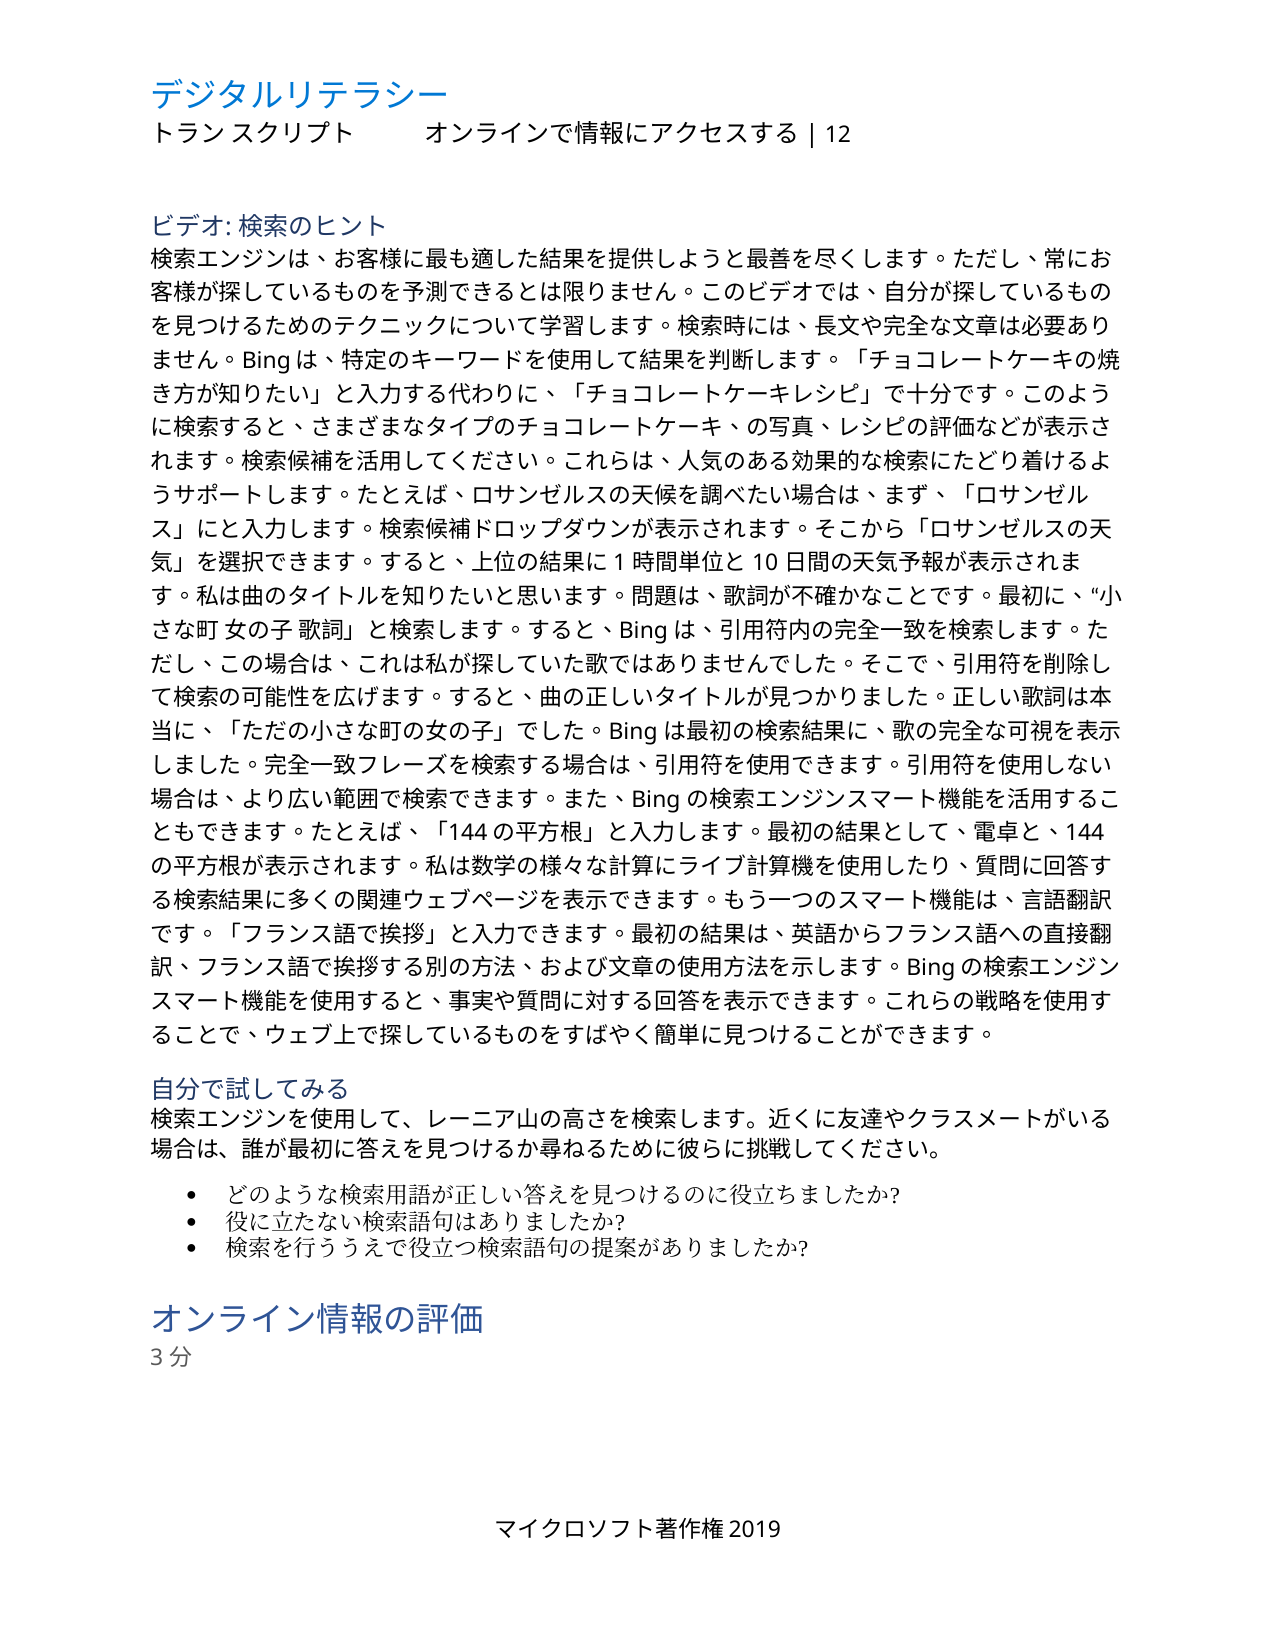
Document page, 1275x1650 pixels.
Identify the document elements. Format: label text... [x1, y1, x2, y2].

subtitle ビデオ: 検索のヒント [150, 206, 1125, 242]
text 検索エンジンは、お客様に最も適した結果を提供しようと最善を尽くします。ただし、常にお客様が探しているものを予測できるとは限りません。このビデオでは、自分が探しているものを見つけるためのテクニックについて学習します。検索時には、長文や完全な文章は必要ありません。Bingは、特定のキーワードを使用して結果を判断します。「チョコレートケーキの焼き方が知りたい」と入力する代わりに、「チョコレートケーキレシピ」で十分です。このように検索すると、さまざまなタイプのチョコレートケーキ、の写真、レシピの評価などが表示されます。検索候補を活用してください。これらは、人気のある効果的な検索にたどり着けるようサポートします。たとえば、ロサンゼルスの天候を調べたい場合は、まず、「ロサンゼルス」にと入力します。検索候補ドロップダウンが表示されます。そこから「ロサンゼルスの天気」を選択できます。すると、上位の結果に1 時間単位と 10 日間の天気予報が表示されます。私は曲のタイトルを知りたいと思います。問題は、歌詞が不確かなことです。最初に、“小さな町 女の子 歌詞」と検索します。すると、Bing は、引用符内の完全一致を検索します。ただし、この場合は、これは私が探していた歌ではありませんでした。そこで、引用符を削除して検索の可能性を広げます。すると、曲の正しいタイトルが見つかりました。正しい歌詞は本当に、「ただの小さな町の女の子」でした。Bing は最初の検索結果に、歌の完全な可視を表示しました。完全一致フレーズを検索する場合は、引用符を使用できます。引用符を使用しない場合は、より広い範囲で検索できます。また、Bing の検索エンジンスマート機能を活用することもできます。たとえば、「144の平方根」と入力します。最初の結果として、電卓と、144の平方根が表示されます。私は数学の様々な計算にライブ計算機を使用したり、質問に回答する検索結果に多くの関連ウェブページを表示できます。もう一つのスマート機能は、言語翻訳です。「フランス語で挨拶」と入力できます。最初の結果は、英語からフランス語への直接翻訳、フランス語で挨拶する別の方法、および文章の使用方法を示します。Bingの検索エンジンスマート機能を使用すると、事実や質問に対する回答を表示できます。これらの戦略を使用することで、ウェブ上で探しているものをすばやく簡単に見つけることができます。 [150, 242, 1125, 1050]
list どのような検索用語が正しい答えを見つけるのに役立ちましたか? [187, 1182, 1125, 1209]
list 役に立たない検索語句はありましたか? [187, 1209, 1125, 1235]
subtitle オンライン情報の評価 [150, 1293, 1125, 1341]
text 3 分 [150, 1341, 1125, 1372]
list 検索を行ううえで役立つ検索語句の提案がありましたか? [187, 1235, 1125, 1262]
subtitle 自分で試してみる [150, 1069, 1125, 1105]
text 検索エンジンを使用して、レーニア山の高さを検索します。近くに友達やクラスメートがいる場合は、誰が最初に答えを見つけるか尋ねるために彼らに挑戦してください。 [150, 1105, 1125, 1164]
